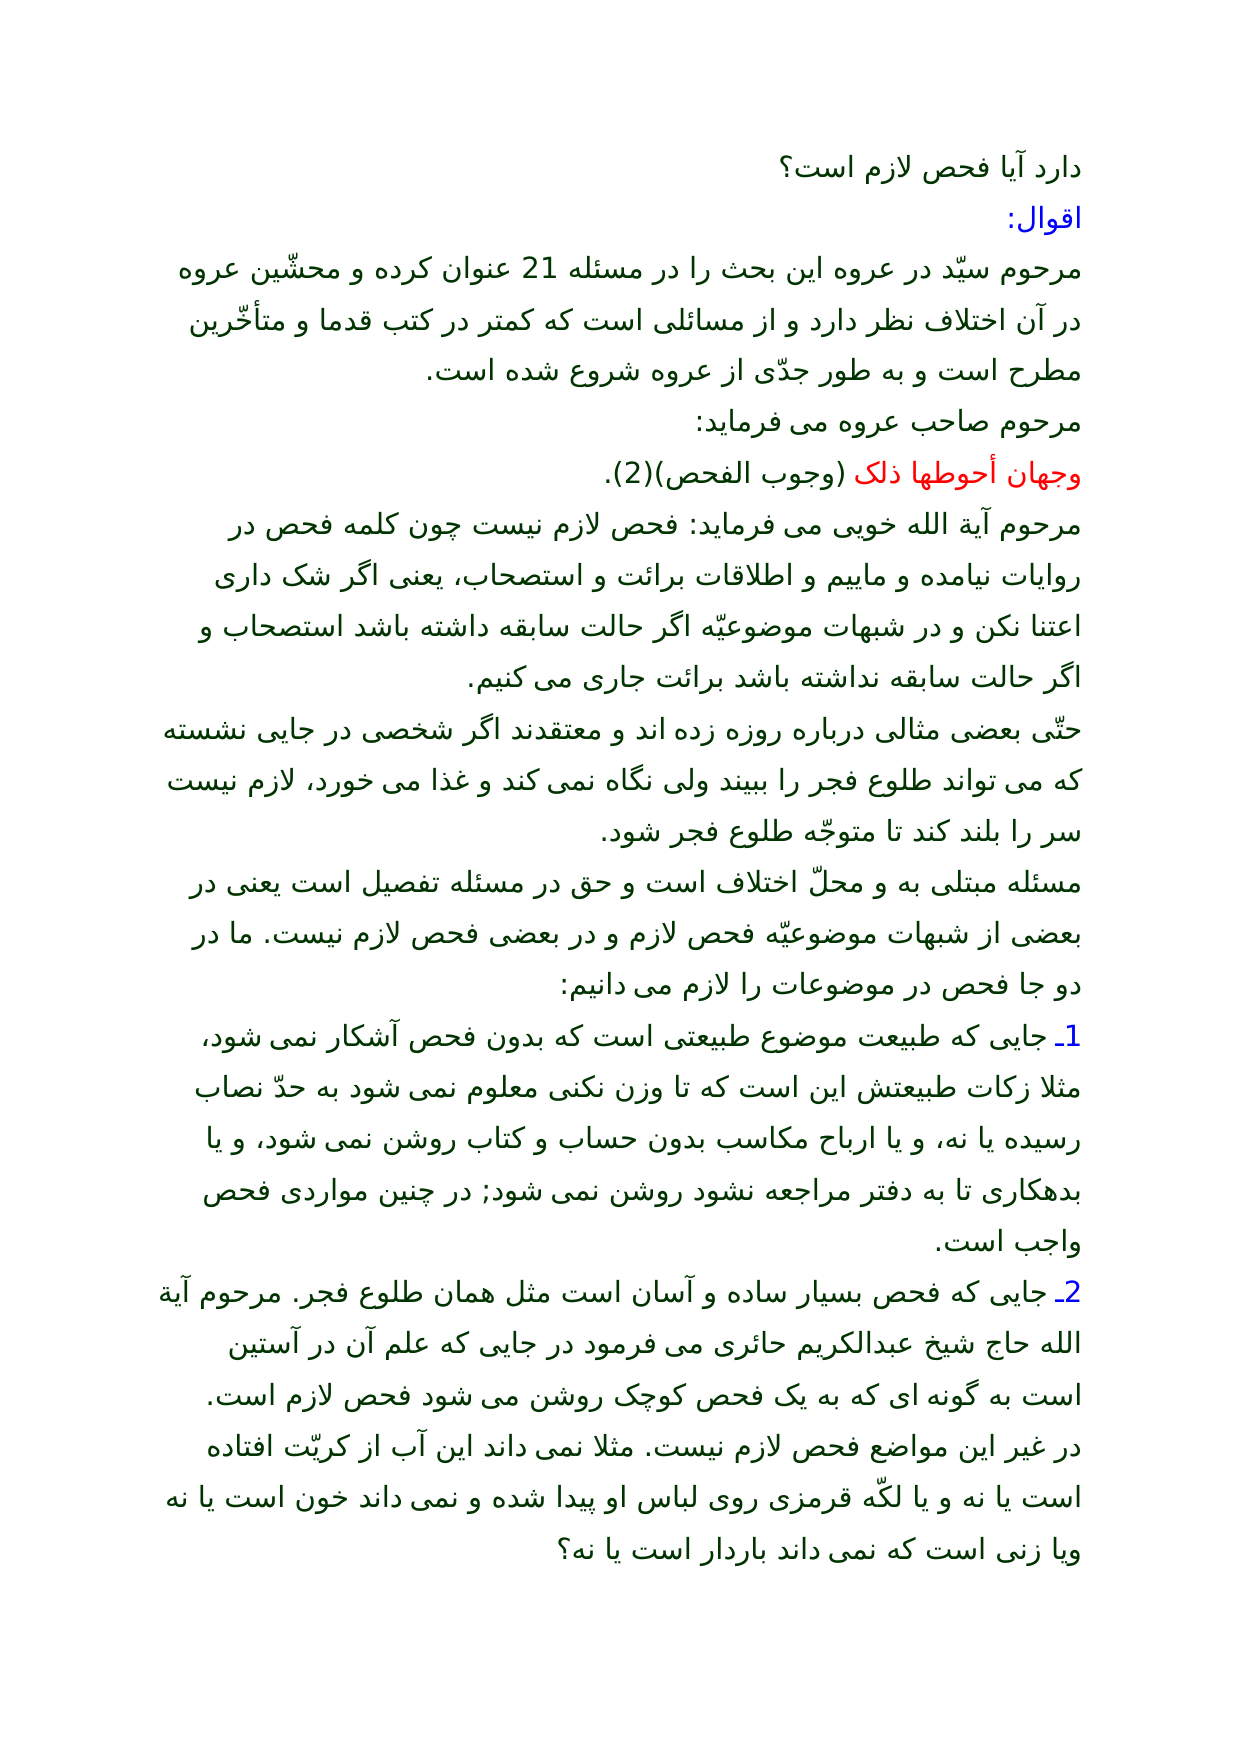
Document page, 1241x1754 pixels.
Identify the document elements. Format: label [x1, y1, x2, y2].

text [158, 150, 1082, 1566]
